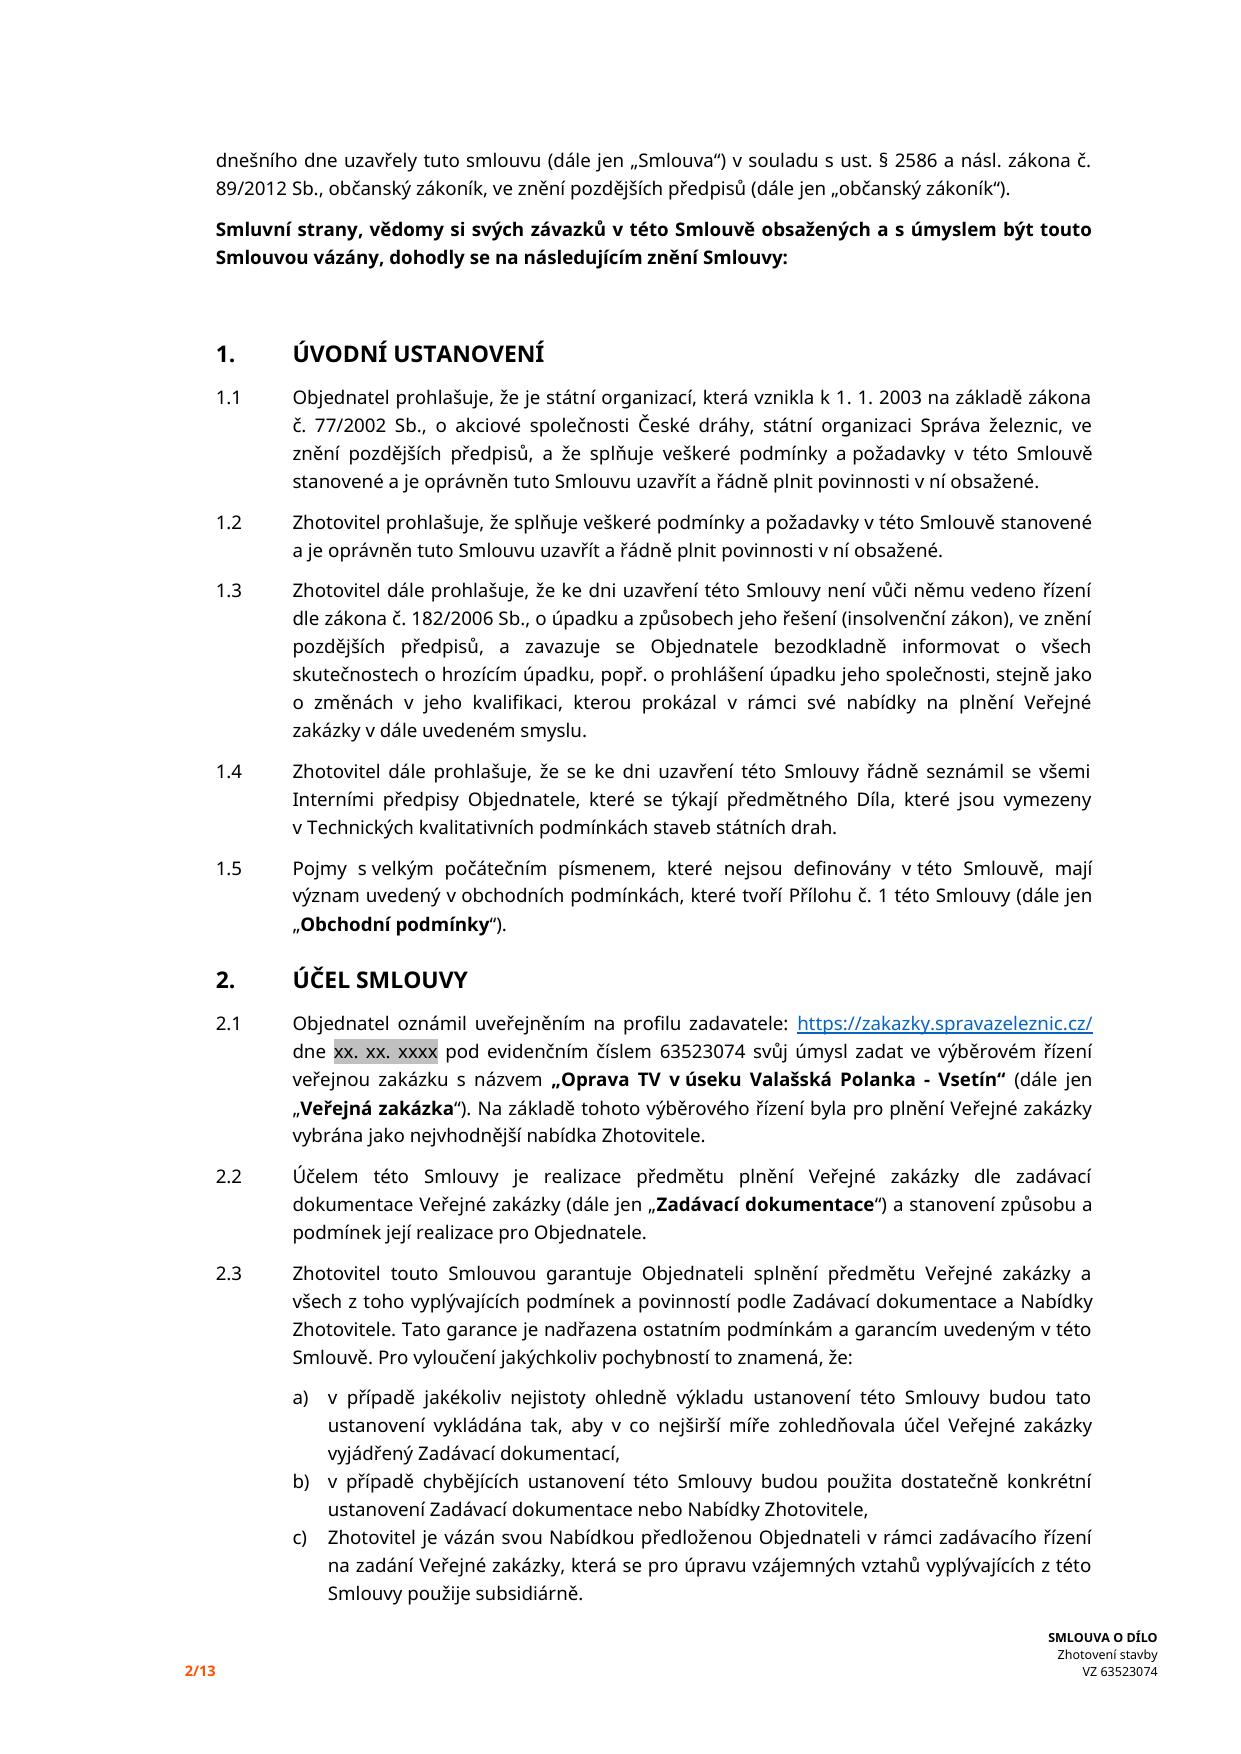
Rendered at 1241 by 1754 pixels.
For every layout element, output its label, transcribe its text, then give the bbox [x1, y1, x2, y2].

text Zhotovitel touto Smlouvou garantuje Objednateli splnění předmětu Veřejné zakázky a všech z toho vyplývajících podmínek a povinností podle Zadávací dokumentace a Nabídky Zhotovitele. Tato garance je nadřazena ostatním podmínkám a garancím uvedeným v této Smlouvě. Pro vyloučení jakýchkoliv pochybností to znamená, že: [216, 1260, 1093, 1369]
text Zhotovitel dále prohlašuje, že se ke dni uzavření této Smlouvy řádně seznámil se všemi Interními předpisy Objednatele, které se týkají předmětného Díla, které jsou vymezeny v Technických kvalitativních podmínkách staveb státních drah. [216, 758, 1093, 840]
text Objednatel oznámil uveřejněním na profilu zadavatele: https://zakazky.spravazeleznic.cz/ dne xx. xx. xxxx pod evidenčním číslem 63523074 svůj úmysl zadat ve výběrovém řízení veřejnou zakázku s názvem „Oprava TV v úseku Valašská Polanka - Vsetín“ (dále jen „Veřejná zakázka“). Na základě tohoto výběrového řízení byla pro plnění Veřejné zakázky vybrána jako nejvhodnější nabídka Zhotovitele. [216, 1011, 1093, 1148]
text Účelem této Smlouvy je realizace předmětu plnění Veřejné zakázky dle zadávací dokumentace Veřejné zakázky (dále jen „Zadávací dokumentace“) a stanovení způsobu a podmínek její realizace pro Objednatele. [216, 1163, 1093, 1245]
text v případě chybějících ustanovení této Smlouvy budou použita dostatečně konkrétní ustanovení Zadávací dokumentace nebo Nabídky Zhotovitele, [292, 1468, 1093, 1522]
text dnešního dne uzavřely tuto smlouvu (dále jen „Smlouva“) v souladu s ust. § 2586 a násl. zákona č. 89/2012 Sb., občanský zákoník, ve znění pozdějších předpisů (dále jen „občanský zákoník“). [216, 147, 1093, 201]
text Zhotovitel je vázán svou Nabídkou předloženou Objednateli v rámci zadávacího řízení na zadání Veřejné zakázky, která se pro úpravu vzájemných vztahů vyplývajících z této Smlouvy použije subsidiárně. [292, 1524, 1093, 1606]
text Zhotovitel dále prohlašuje, že ke dni uzavření této Smlouvy není vůči němu vedeno řízení dle zákona č. 182/2006 Sb., o úpadku a způsobech jeho řešení (insolvenční zákon), ve znění pozdějších předpisů, a zavazuje se Objednatele bezodkladně informovat o všech skutečnostech o hrozícím úpadku, popř. o prohlášení úpadku jeho společnosti, stejně jako o změnách v jeho kvalifikaci, kterou prokázal v rámci své nabídky na plnění Veřejné zakázky v dále uvedeném smyslu. [216, 578, 1093, 743]
text Smluvní strany, vědomy si svých závazků v této Smlouvě obsažených a s úmyslem být touto Smlouvou vázány, dohodly se na následujícím znění Smlouvy: [216, 216, 1093, 269]
text Zhotovitel prohlašuje, že splňuje veškeré podmínky a požadavky v této Smlouvě stanovené a je oprávněn tuto Smlouvu uzavřít a řádně plnit povinnosti v ní obsažené. [216, 509, 1093, 563]
text ÚVODNÍ USTANOVENÍ [216, 338, 1093, 369]
text Pojmy s velkým počátečním písmenem, které nejsou definovány v této Smlouvě, mají význam uvedený v obchodních podmínkách, které tvoří Přílohu č. 1 této Smlouvy (dále jen „Obchodní podmínky“). [216, 855, 1093, 936]
text Objednatel prohlašuje, že je státní organizací, která vznikla k 1. 1. 2003 na základě zákona č. 77/2002 Sb., o akciové společnosti České dráhy, státní organizaci Správa železnic, ve znění pozdějších předpisů, a že splňuje veškeré podmínky a požadavky v této Smlouvě stanovené a je oprávněn tuto Smlouvu uzavřít a řádně plnit povinnosti v ní obsažené. [216, 384, 1093, 494]
text v případě jakékoliv nejistoty ohledně výkladu ustanovení této Smlouvy budou tato ustanovení vykládána tak, aby v co nejširší míře zohledňovala účel Veřejné zakázky vyjádřený Zadávací dokumentací, [292, 1384, 1093, 1466]
text ÚČEL SMLOUVY [216, 964, 1093, 995]
